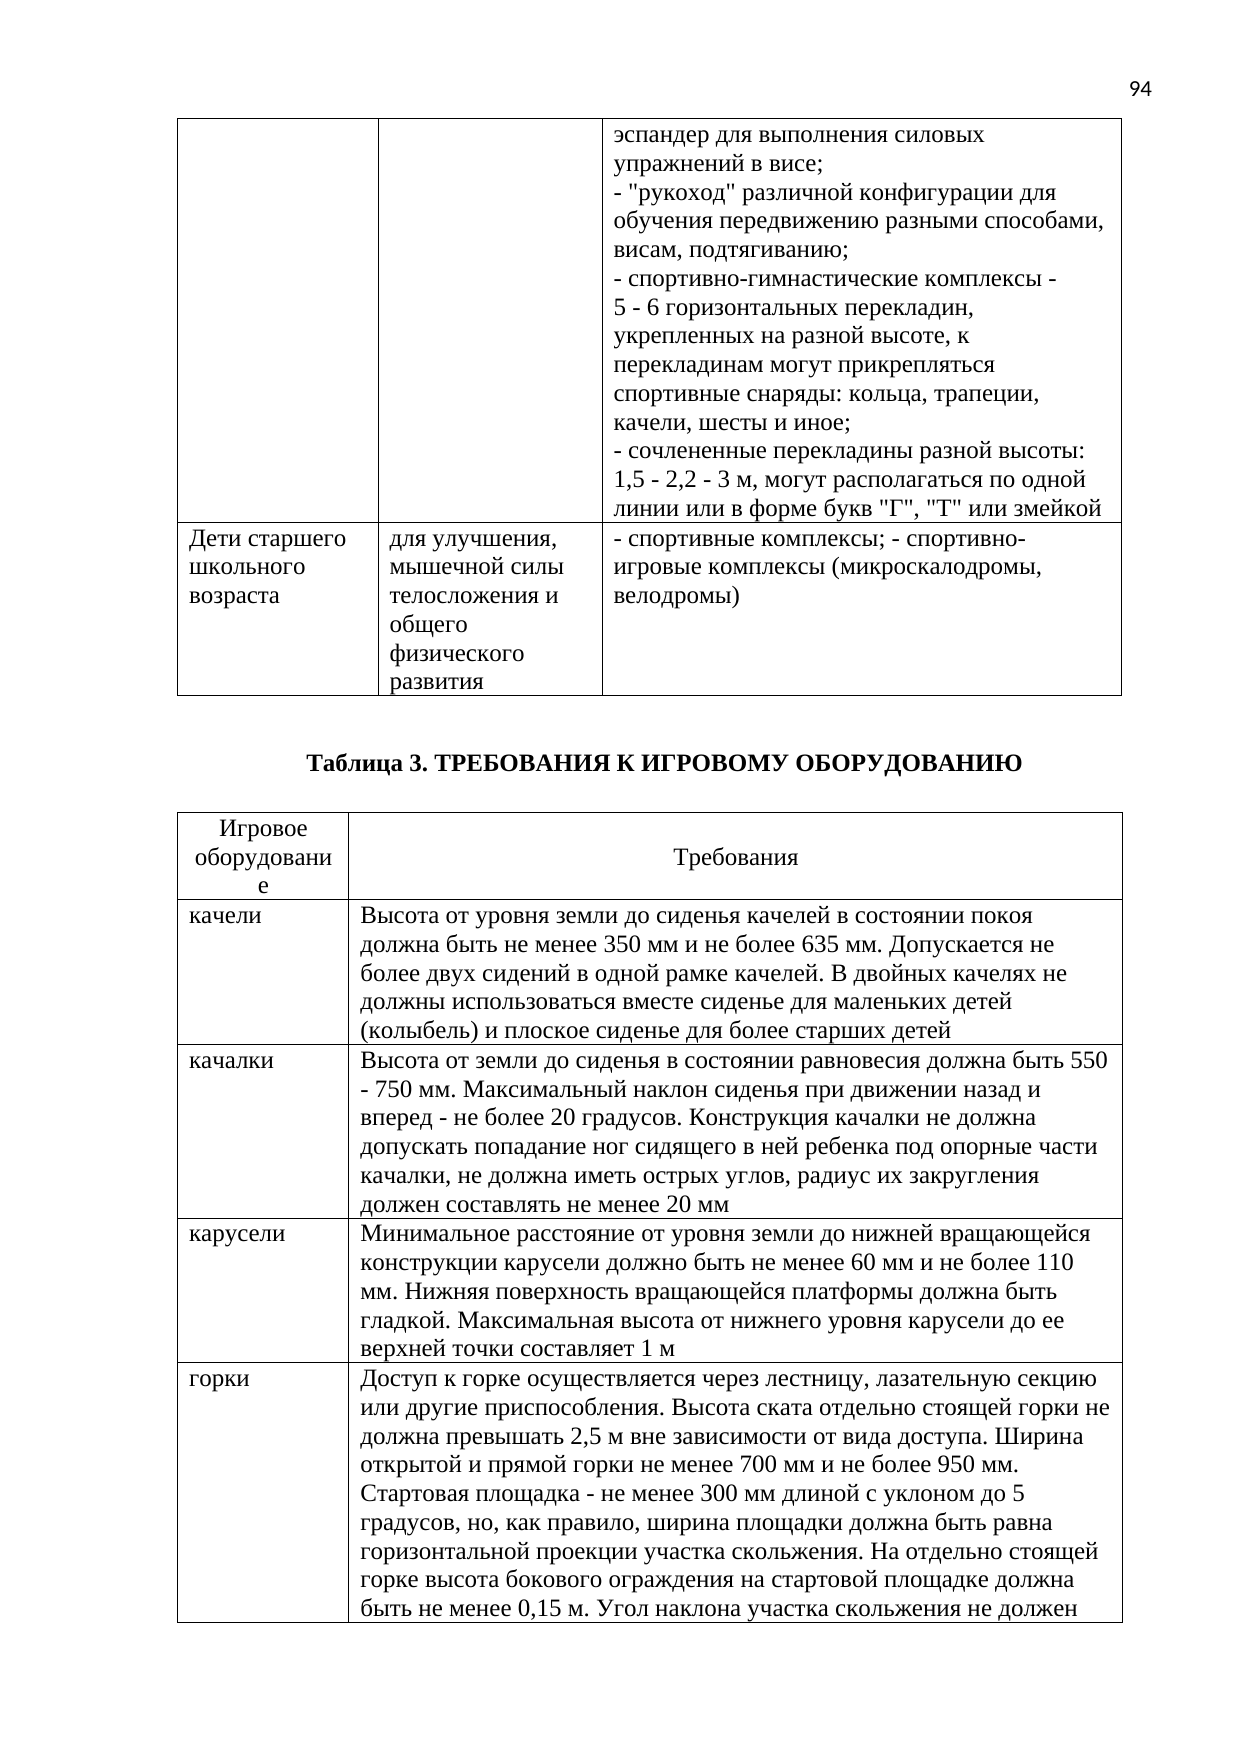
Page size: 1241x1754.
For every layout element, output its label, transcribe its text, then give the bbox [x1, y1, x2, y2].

table_header Требования [349, 813, 1122, 899]
table_cell Высота от уровня земли до сиденья качелей в состоянии покоя должна быть не менее 350 мм и не более 635 мм. Допускается не более двух сидений в одной рамке качелей. В двойных качелях не должны использоваться вместе сиденье для маленьких детей (колыбель) и плоское сиденье для более старших детей [349, 900, 1122, 1044]
table_cell качалки [178, 1045, 348, 1217]
table_cell Минимальное расстояние от уровня земли до нижней вращающейся конструкции карусели должно быть не менее 60 мм и не более 110 мм. Нижняя поверхность вращающейся платформы должна быть гладкой. Максимальная высота от нижнего уровня карусели до ее верхней точки составляет 1 м [349, 1219, 1122, 1362]
table_cell для улучшения, мышечной силы телосложения и общего физического развития [379, 523, 602, 695]
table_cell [349, 1363, 1122, 1622]
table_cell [178, 119, 378, 522]
table_cell Высота от земли до сиденья в состоянии равновесия должна быть 550 - 750 мм. Максимальный наклон сиденья при движении назад и вперед - не более 20 градусов. Конструкция качалки не должна допускать попадание ног сидящего в ней ребенка под опорные части качалки, не должна иметь острых углов, радиус их закругления должен составлять не менее 20 мм [349, 1045, 1122, 1217]
table_cell карусели [178, 1219, 348, 1362]
table_header Игровое оборудование [178, 813, 348, 899]
subtitle Таблица 3. ТРЕБОВАНИЯ К ИГРОВОМУ ОБОРУДОВАНИЮ [177, 748, 1152, 777]
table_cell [603, 119, 1121, 522]
table_cell - спортивные комплексы; - спортивно-игровые комплексы (микроскалодромы, велодромы) [603, 523, 1121, 695]
table_cell качели [178, 900, 348, 1044]
table_cell горки [178, 1363, 348, 1622]
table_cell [379, 119, 602, 522]
table_cell Дети старшего школьного возраста [178, 523, 378, 695]
